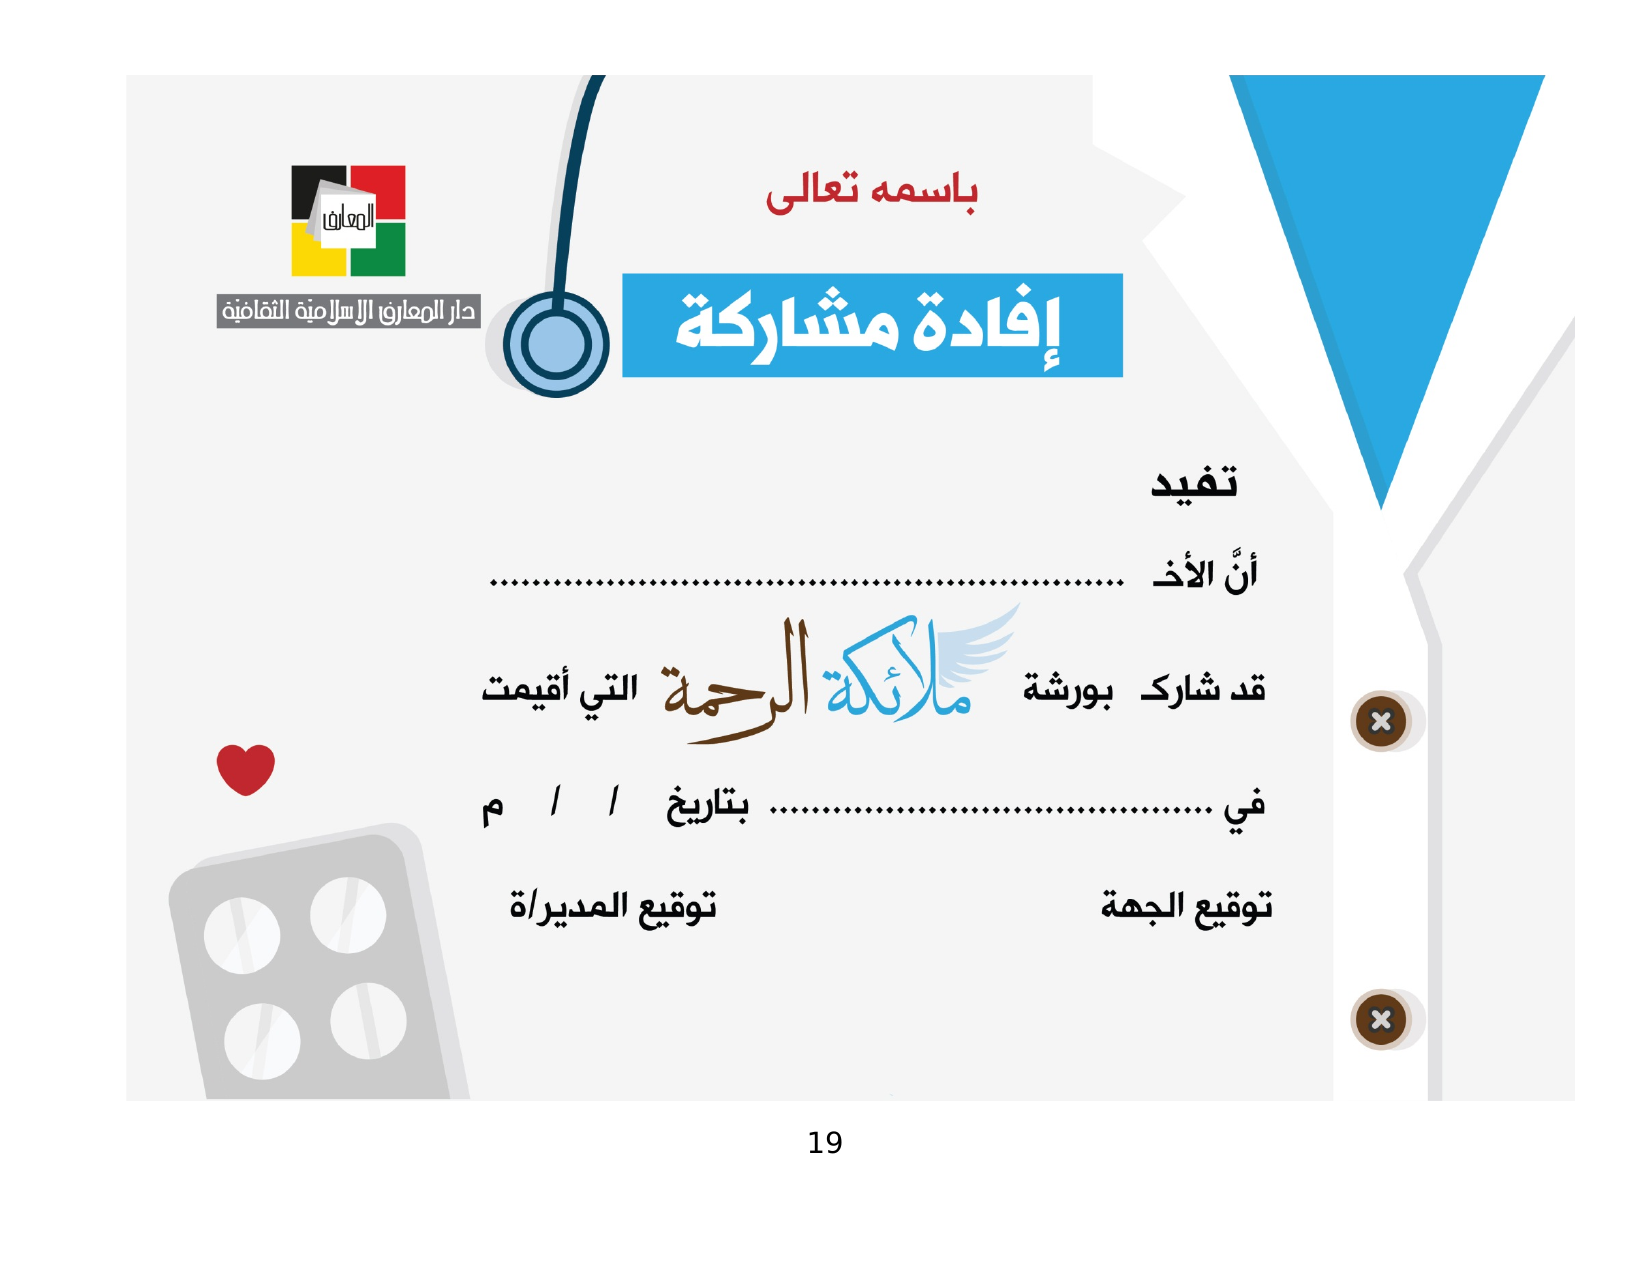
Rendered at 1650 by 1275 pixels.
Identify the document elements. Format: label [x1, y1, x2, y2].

picture [510, 298, 604, 391]
picture [126, 75, 1575, 1101]
picture [528, 316, 585, 373]
